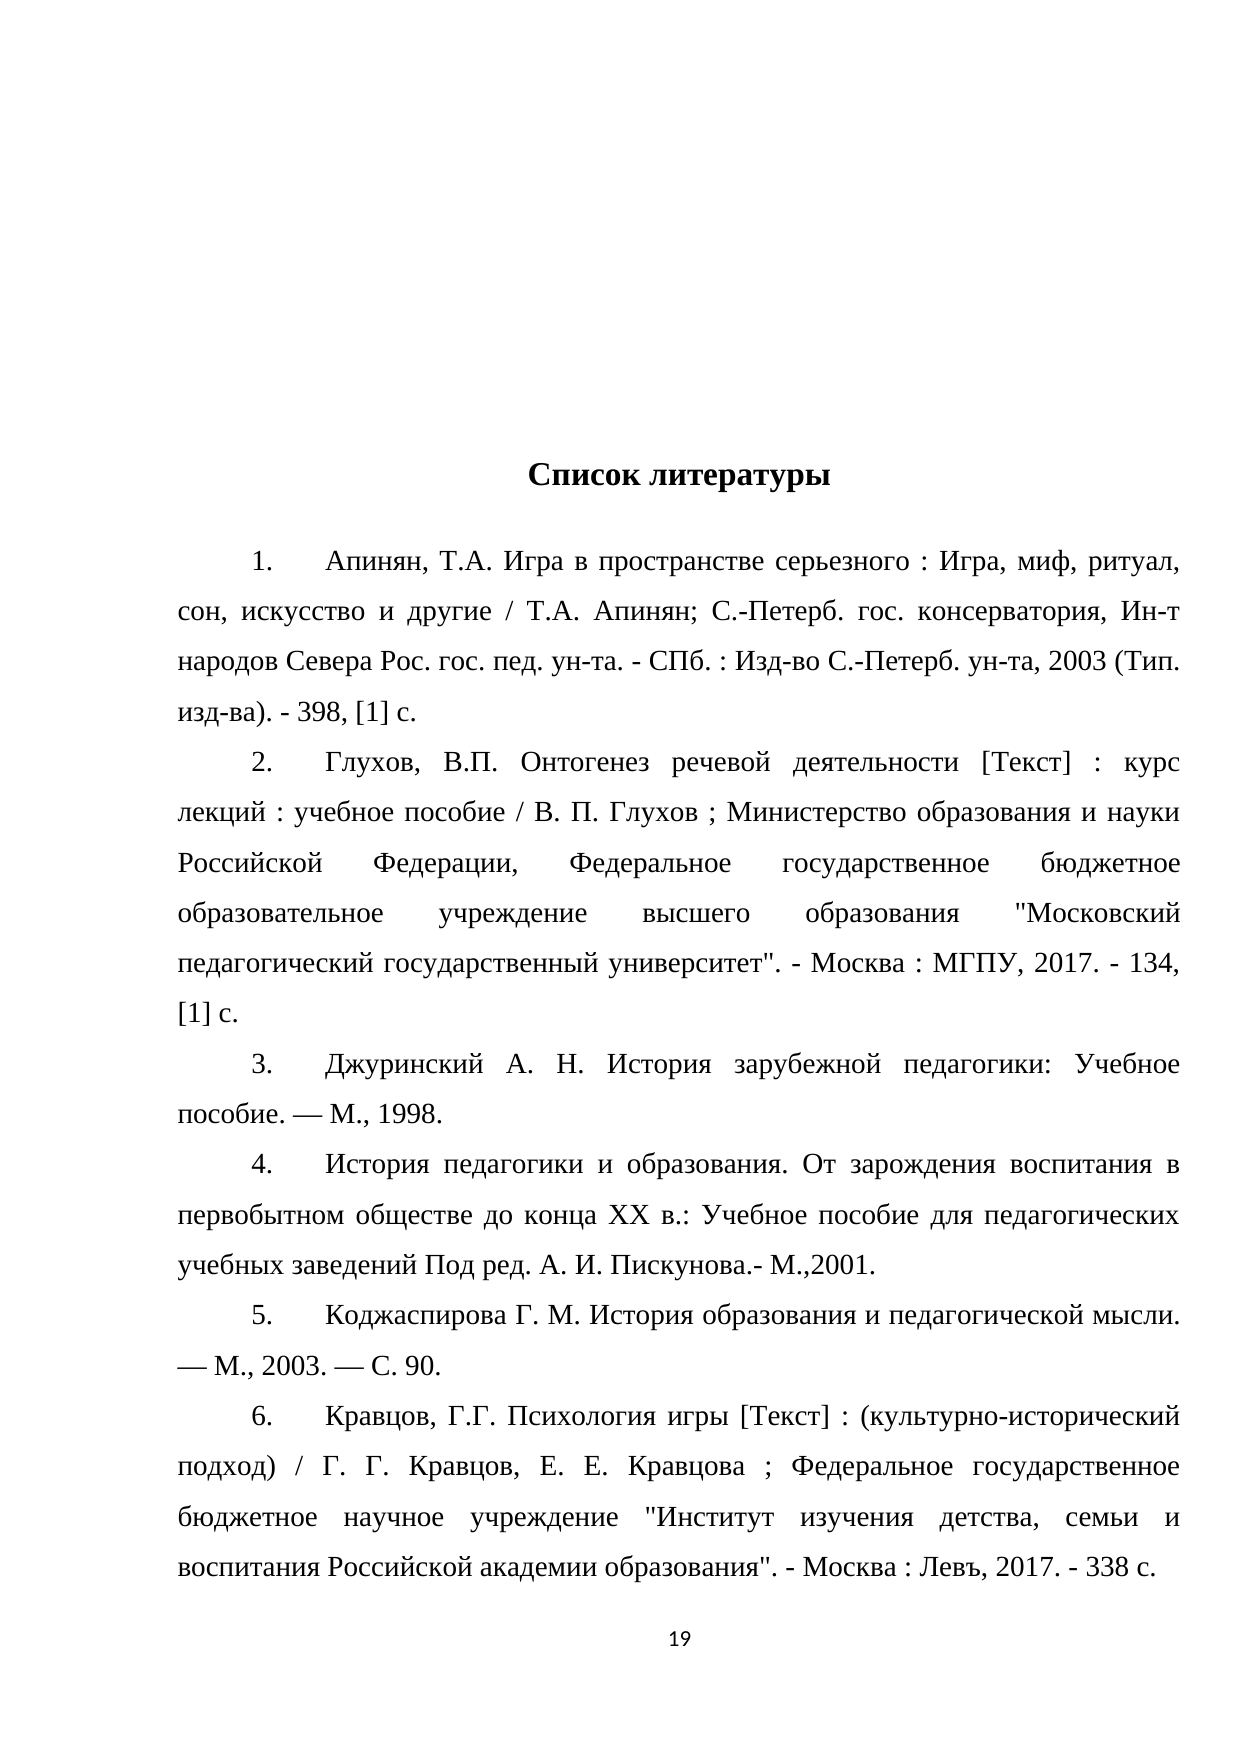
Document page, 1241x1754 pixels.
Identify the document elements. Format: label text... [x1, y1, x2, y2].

list Джуринский А. Н. История зарубежной педагогики: Учебное пособие. — М., 1998. [177, 1046, 1181, 1130]
list Коджаспирова Г. М. История образования и педагогической мысли. — М., 2003. — С. 90. [177, 1297, 1181, 1381]
list Глухов, В.П. Онтогенез речевой деятельности [Текст] : курс лекций : учебное пособие / В. П. Глухов ; Министерство образования и науки Российской Федерации, Федеральное государственное бюджетное образовательное учреждение высшего образования "Московский педагогический государственный университет". - Москва : МГПУ, 2017. - 134, [1] с. [177, 744, 1181, 1029]
subtitle Список литературы [177, 454, 1181, 493]
list История педагогики и образования. От зарождения воспитания в первобытном обществе до конца XX в.: Учебное пособие для педагогических учебных заведений Под ред. А. И. Пискунова.- М.,2001. [177, 1147, 1181, 1281]
list Апинян, Т.А. Игра в пространстве серьезного : Игра, миф, ритуал, сон, искусство и другие / Т.А. Апинян; С.-Петерб. гос. консерватория, Ин-т народов Севера Рос. гос. пед. ун-та. - СПб. : Изд-во С.-Петерб. ун-та, 2003 (Тип. изд-ва). - 398, [1] с. [177, 543, 1181, 727]
list Кравцов, Г.Г. Психология игры [Текст] : (культурно-исторический подход) / Г. Г. Кравцов, Е. Е. Кравцова ; Федеральное государственное бюджетное научное учреждение "Институт изучения детства, семьи и воспитания Российской академии образования". - Москва : Левъ, 2017. - 338 с. [177, 1398, 1181, 1583]
